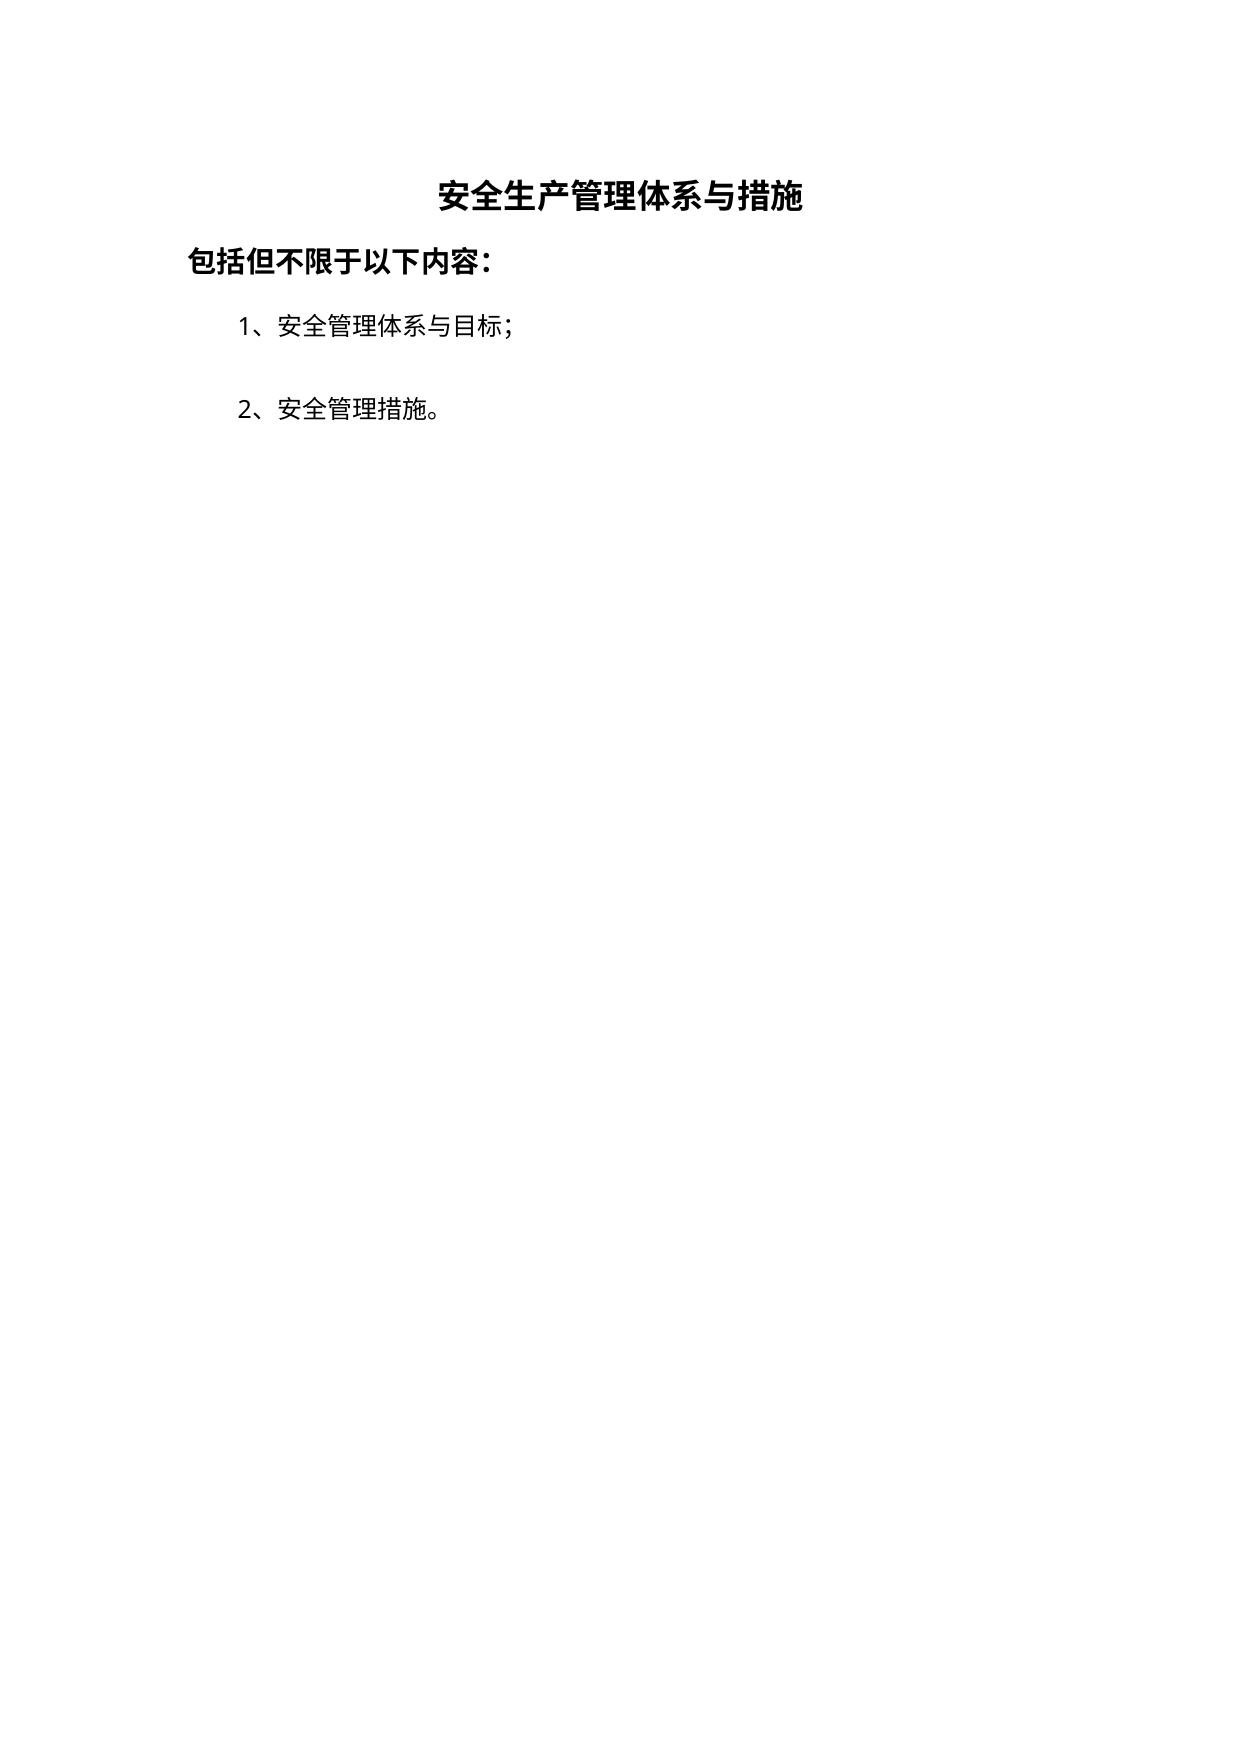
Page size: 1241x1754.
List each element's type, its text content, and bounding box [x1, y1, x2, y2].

list 1、安全管理体系与目标； [187, 292, 1053, 357]
text 包括但不限于以下内容： [187, 227, 1053, 292]
list 2、安全管理措施。 [187, 375, 1053, 440]
text 安全生产管理体系与措施 [187, 162, 1053, 227]
